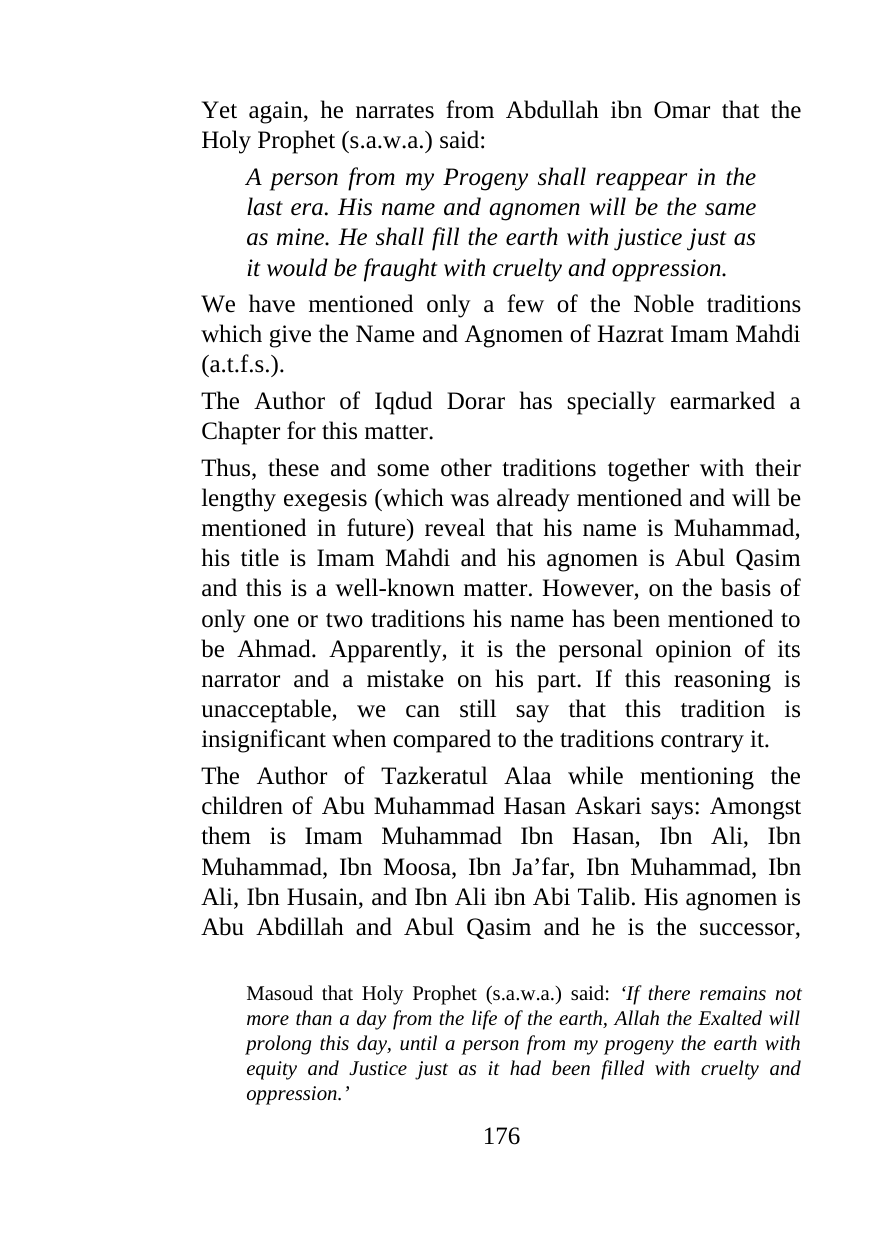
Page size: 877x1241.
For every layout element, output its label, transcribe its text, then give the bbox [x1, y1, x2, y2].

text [201, 760, 802, 941]
text We have mentioned only a few of the Noble traditions which give the Name and Agnomen of Hazrat Imam Mahdi (a.t.f.s.). [201, 288, 802, 379]
text A person from my Progeny shall reappear in the last era. His name and agnomen will be the same as mine. He shall fill the earth with justice just as it would be fraught with cruelty and oppression. [246, 161, 757, 282]
text Thus, these and some other traditions together with their lengthy exegesis (which was already mentioned and will be mentioned in future) reveal that his name is Muhammad, his title is Imam Mahdi and his agnomen is Abul Qasim and this is a well-known matter. However, on the basis of only one or two traditions his name has been mentioned to be Ahmad. Apparently, it is the personal opinion of its narrator and a mistake on his part. If this reasoning is unacceptable, we can still say that this tradition is insignificant when compared to the traditions contrary it. [201, 452, 802, 754]
text The Author of Iqdud Dorar has specially earmarked a Chapter for this matter. [201, 385, 802, 446]
text Yet again, he narrates from Abdullah ibn Omar that the Holy Prophet (s.a.w.a.) said: [201, 94, 802, 155]
